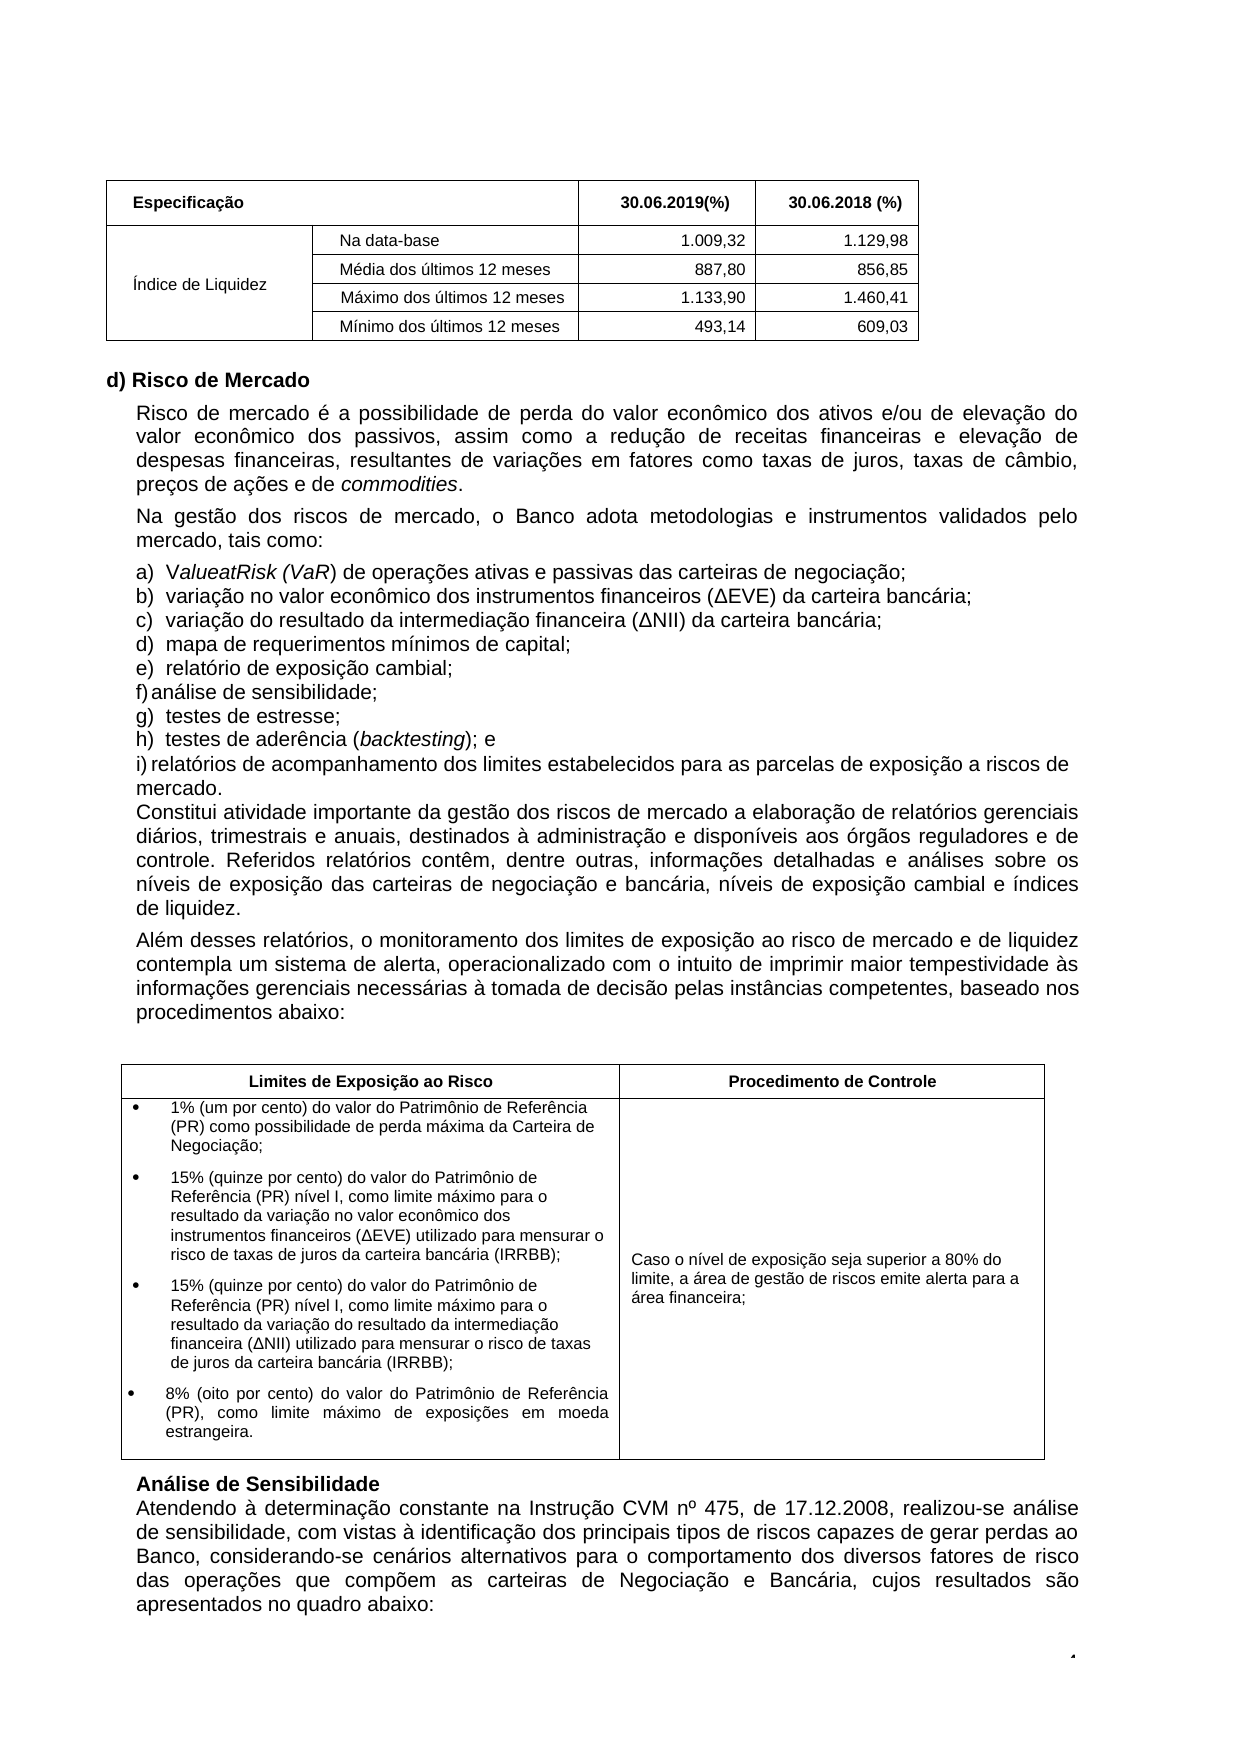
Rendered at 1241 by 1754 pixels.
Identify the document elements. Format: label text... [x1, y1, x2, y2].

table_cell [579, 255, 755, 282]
text Além desses relatórios, o monitoramento dos limites de exposição ao risco de mercado e de liquidez contempla um sistema de alerta, operacionalizado com o intuito de imprimir maior tempestividade às informações gerenciais necessárias à tomada de decisão pelas instâncias competentes, baseado nos procedimentos abaixo: [136, 928, 1080, 1024]
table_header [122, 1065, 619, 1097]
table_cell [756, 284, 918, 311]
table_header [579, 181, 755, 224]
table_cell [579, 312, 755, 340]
list análise de sensibilidade; [136, 680, 1226, 704]
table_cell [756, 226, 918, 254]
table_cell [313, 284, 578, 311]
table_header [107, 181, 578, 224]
list ValueatRisk (VaR) de operações ativas e passivas das carteiras de negociação; [136, 560, 1226, 584]
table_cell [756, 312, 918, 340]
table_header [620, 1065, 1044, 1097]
subtitle Análise de Sensibilidade [136, 1472, 1226, 1496]
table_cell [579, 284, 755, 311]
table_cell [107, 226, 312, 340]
list variação do resultado da intermediação financeira (ΔNII) da carteira bancária; [136, 608, 1226, 632]
list relatórios de acompanhamento dos limites estabelecidos para as parcelas de exposição a riscos de mercado. [136, 752, 1073, 800]
text Na gestão dos riscos de mercado, o Banco adota metodologias e instrumentos validados pelo mercado, tais como: [136, 504, 1080, 552]
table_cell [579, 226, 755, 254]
list testes de estresse; [136, 704, 1226, 728]
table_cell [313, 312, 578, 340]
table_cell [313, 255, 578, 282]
list testes de aderência (backtesting); e [136, 728, 1226, 752]
list relatório de exposição cambial; [136, 656, 1226, 680]
subtitle Risco de Mercado [106, 368, 1226, 392]
list variação no valor econômico dos instrumentos financeiros (ΔEVE) da carteira bancária; [136, 584, 1226, 608]
text Constitui atividade importante da gestão dos riscos de mercado a elaboração de relatórios gerenciais diários, trimestrais e anuais, destinados à administração e disponíveis aos órgãos reguladores e de controle. Referidos relatórios contêm, dentre outras, informações detalhadas e análises sobre os níveis de exposição das carteiras de negociação e bancária, níveis de exposição cambial e índices de liquidez. [136, 800, 1080, 920]
text Risco de mercado é a possibilidade de perda do valor econômico dos ativos e/ou de elevação do valor econômico dos passivos, assim como a redução de receitas financeiras e elevação de despesas financeiras, resultantes de variações em fatores como taxas de juros, taxas de câmbio, preços de ações e de commodities. [136, 400, 1080, 496]
list mapa de requerimentos mínimos de capital; [136, 632, 1226, 656]
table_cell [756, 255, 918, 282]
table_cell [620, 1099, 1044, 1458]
text Atendendo à determinação constante na Instrução CVM nº 475, de 17.12.2008, realizou-se análise de sensibilidade, com vistas à identificação dos principais tipos de riscos capazes de gerar perdas ao Banco, considerando-se cenários alternativos para o comportamento dos diversos fatores de risco das operações que compõem as carteiras de Negociação e Bancária, cujos resultados são apresentados no quadro abaixo: [136, 1496, 1080, 1616]
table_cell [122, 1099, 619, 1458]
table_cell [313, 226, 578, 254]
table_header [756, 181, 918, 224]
